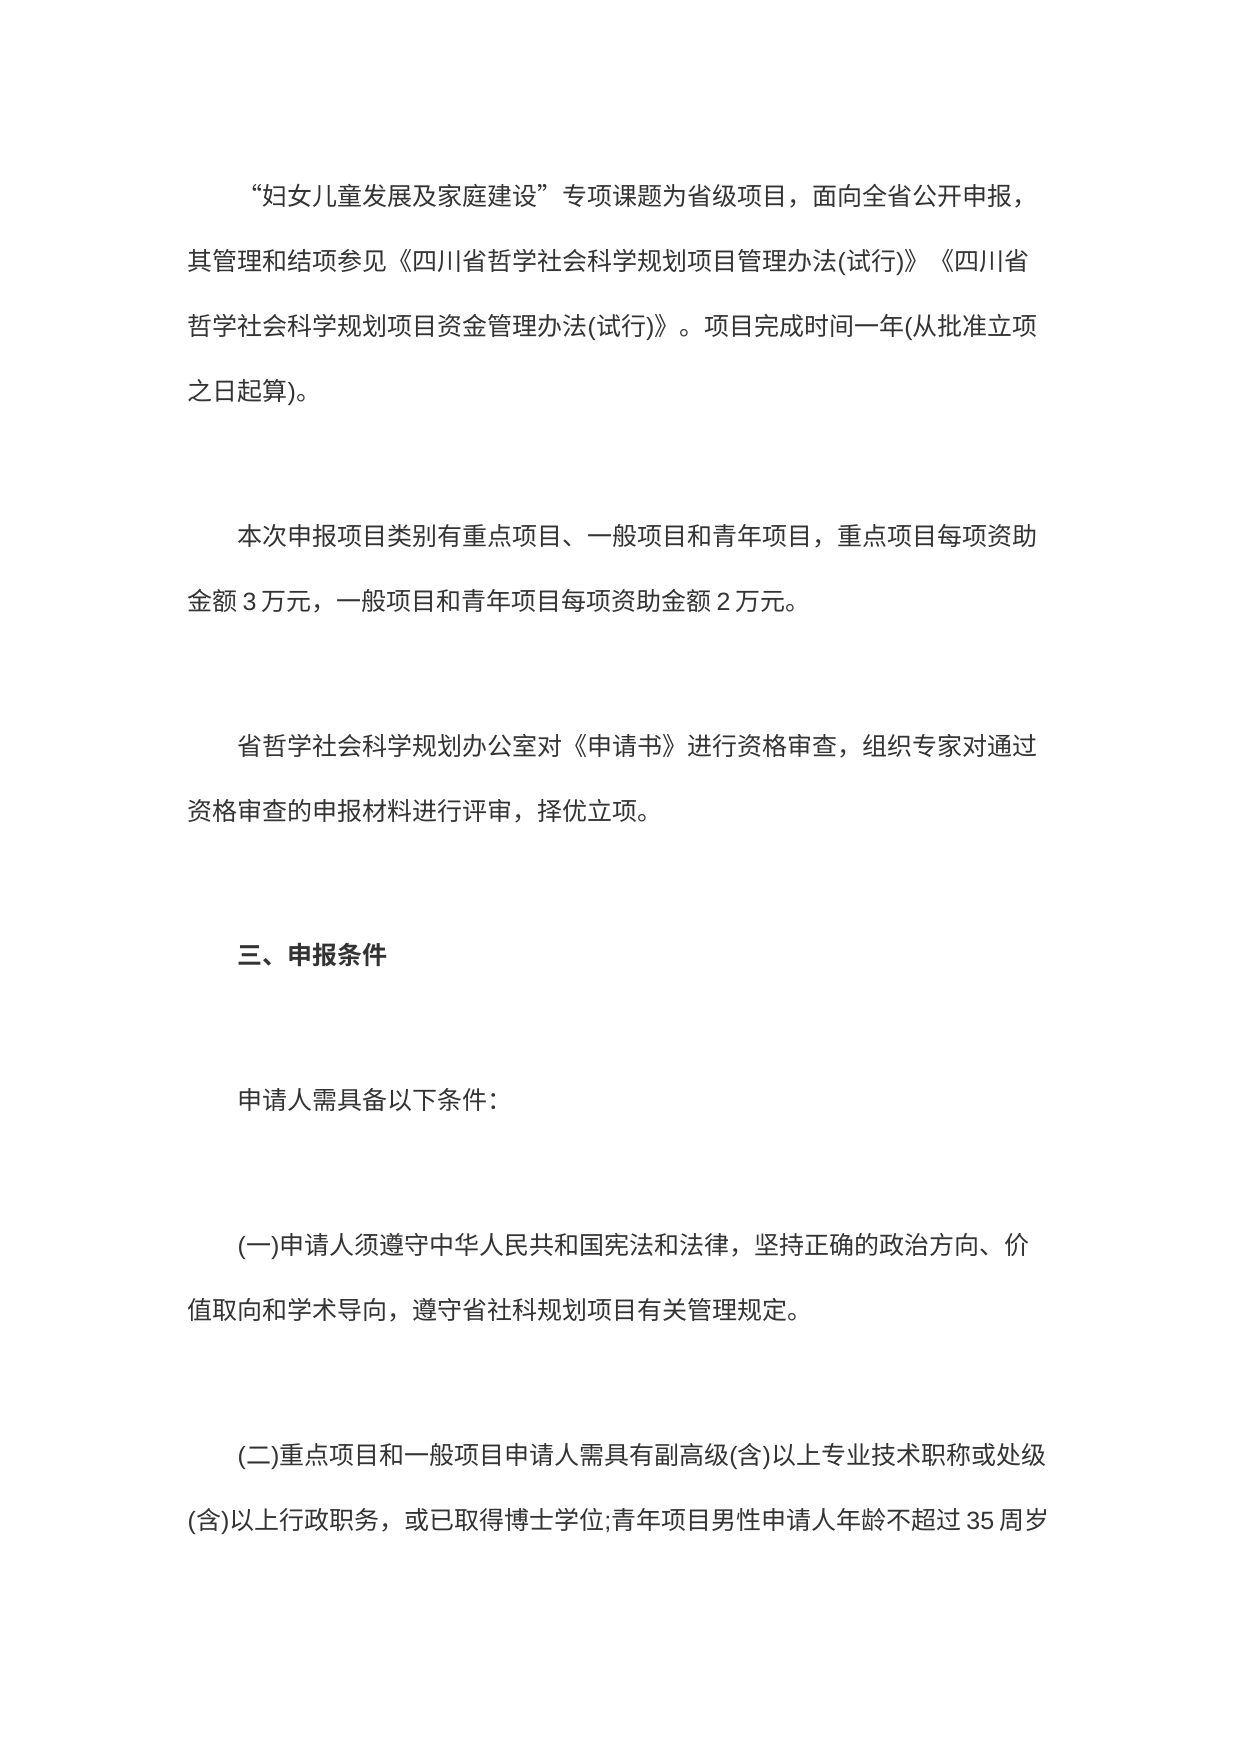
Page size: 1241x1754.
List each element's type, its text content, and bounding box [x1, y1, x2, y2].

text 申请人需具备以下条件： [187, 1066, 1053, 1131]
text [187, 1421, 1053, 1551]
text “妇女儿童发展及家庭建设”专项课题为省级项目，面向全省公开申报，其管理和结项参见《四川省哲学社会科学规划项目管理办法(试行)》《四川省哲学社会科学规划项目资金管理办法(试行)》。项目完成时间一年(从批准立项之日起算)。 [187, 162, 1053, 422]
text (一)申请人须遵守中华人民共和国宪法和法律，坚持正确的政治方向、价值取向和学术导向，遵守省社科规划项目有关管理规定。 [187, 1211, 1053, 1341]
text 本次申报项目类别有重点项目、一般项目和青年项目，重点项目每项资助金额3万元，一般项目和青年项目每项资助金额2万元。 [187, 502, 1053, 632]
text 三、申报条件 [187, 921, 1053, 986]
text 省哲学社会科学规划办公室对《申请书》进行资格审查，组织专家对通过资格审查的申报材料进行评审，择优立项。 [187, 712, 1053, 842]
